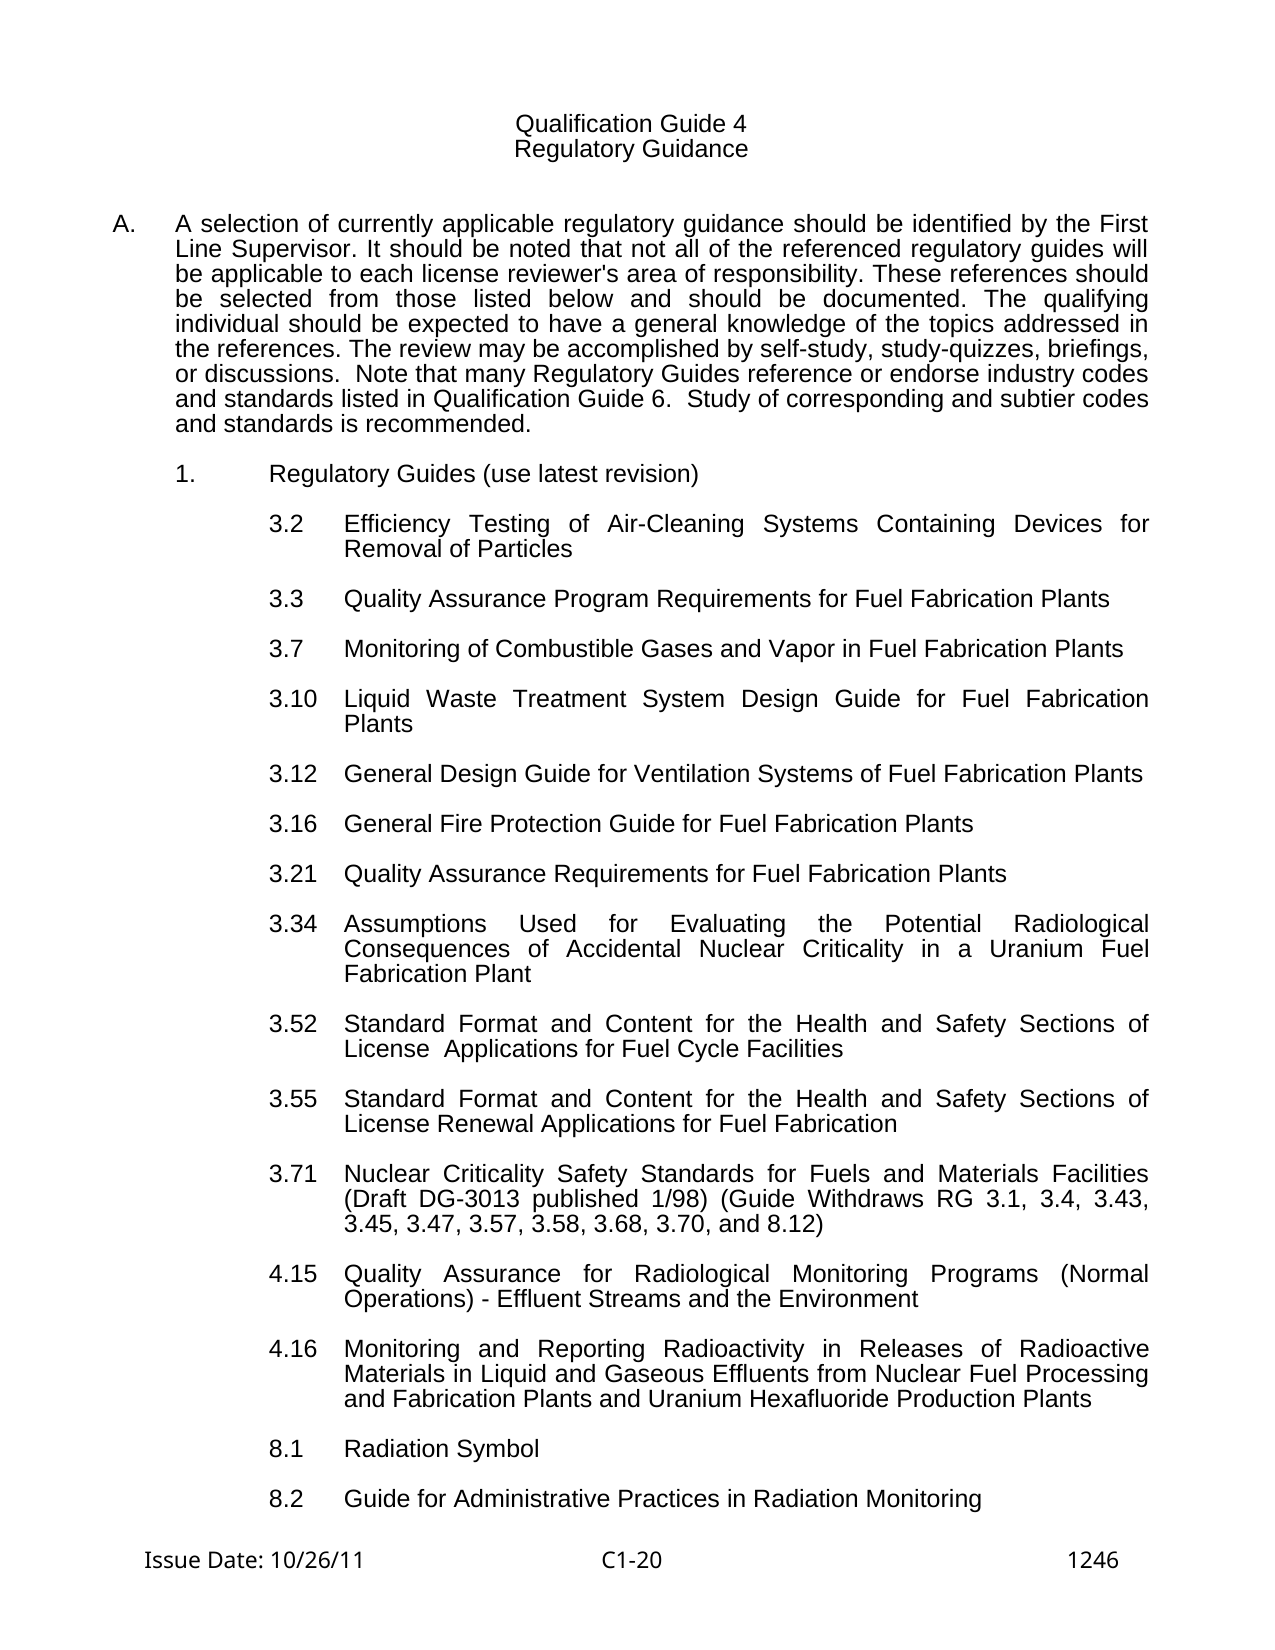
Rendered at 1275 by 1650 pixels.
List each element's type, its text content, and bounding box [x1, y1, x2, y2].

text 3.7 Monitoring of Combustible Gases and Vapor in Fuel Fabrication Plants [269, 637, 1151, 662]
text 3.71 Nuclear Criticality Safety Standards for Fuels and Materials Facilities (Draft DG-3013 published 1/98) (Guide Withdraws RG 3.1, 3.4, 3.43, 3.45, 3.47, 3.57, 3.58, 3.68, 3.70, and 8.12) [269, 1162, 1151, 1237]
text 3.52 Standard Format and Content for the Health and Safety Sections of License Applications for Fuel Cycle Facilities [269, 1012, 1151, 1062]
text A. A selection of currently applicable regulatory guidance should be identified by the First Line Supervisor. It should be noted that not all of the referenced regulatory guides will be applicable to each license reviewer's area of responsibility. These references should be selected from those listed below and should be documented. The qualifying individual should be expected to have a general knowledge of the topics addressed in the references. The review may be accomplished by self-study, study-quizzes, briefings, or discussions. Note that many Regulatory Guides reference or endorse industry codes and standards listed in Qualification Guide 6. Study of corresponding and subtier codes and standards is recommended. [112, 212, 1151, 437]
text 3.16 General Fire Protection Guide for Fuel Fabrication Plants [269, 812, 1151, 837]
text 1. Regulatory Guides (use latest revision) [112, 462, 1151, 487]
text 3.10 Liquid Waste Treatment System Design Guide for Fuel Fabrication Plants [269, 687, 1151, 737]
text 8.2 Guide for Administrative Practices in Radiation Monitoring [269, 1487, 1151, 1512]
text 3.55 Standard Format and Content for the Health and Safety Sections of License Renewal Applications for Fuel Fabrication [269, 1087, 1151, 1137]
text 4.15 Quality Assurance for Radiological Monitoring Programs (Normal Operations) - Effluent Streams and the Environment [269, 1262, 1151, 1312]
text Qualification Guide 4 [112, 112, 1151, 137]
text 8.1 Radiation Symbol [112, 1437, 1151, 1462]
text 3.21 Quality Assurance Requirements for Fuel Fabrication Plants [269, 862, 1151, 887]
text 3.12 General Design Guide for Ventilation Systems of Fuel Fabrication Plants [269, 762, 1151, 787]
text 4.16 Monitoring and Reporting Radioactivity in Releases of Radioactive Materials in Liquid and Gaseous Effluents from Nuclear Fuel Processing and Fabrication Plants and Uranium Hexafluoride Production Plants [269, 1337, 1151, 1412]
text Regulatory Guidance [112, 137, 1151, 162]
text 3.2 Efficiency Testing of Air-Cleaning Systems Containing Devices for Removal of Particles [269, 512, 1151, 562]
text 3.3 Quality Assurance Program Requirements for Fuel Fabrication Plants [269, 587, 1151, 612]
text 3.34 Assumptions Used for Evaluating the Potential Radiological Consequences of Accidental Nuclear Criticality in a Uranium Fuel Fabrication Plant [269, 912, 1151, 987]
